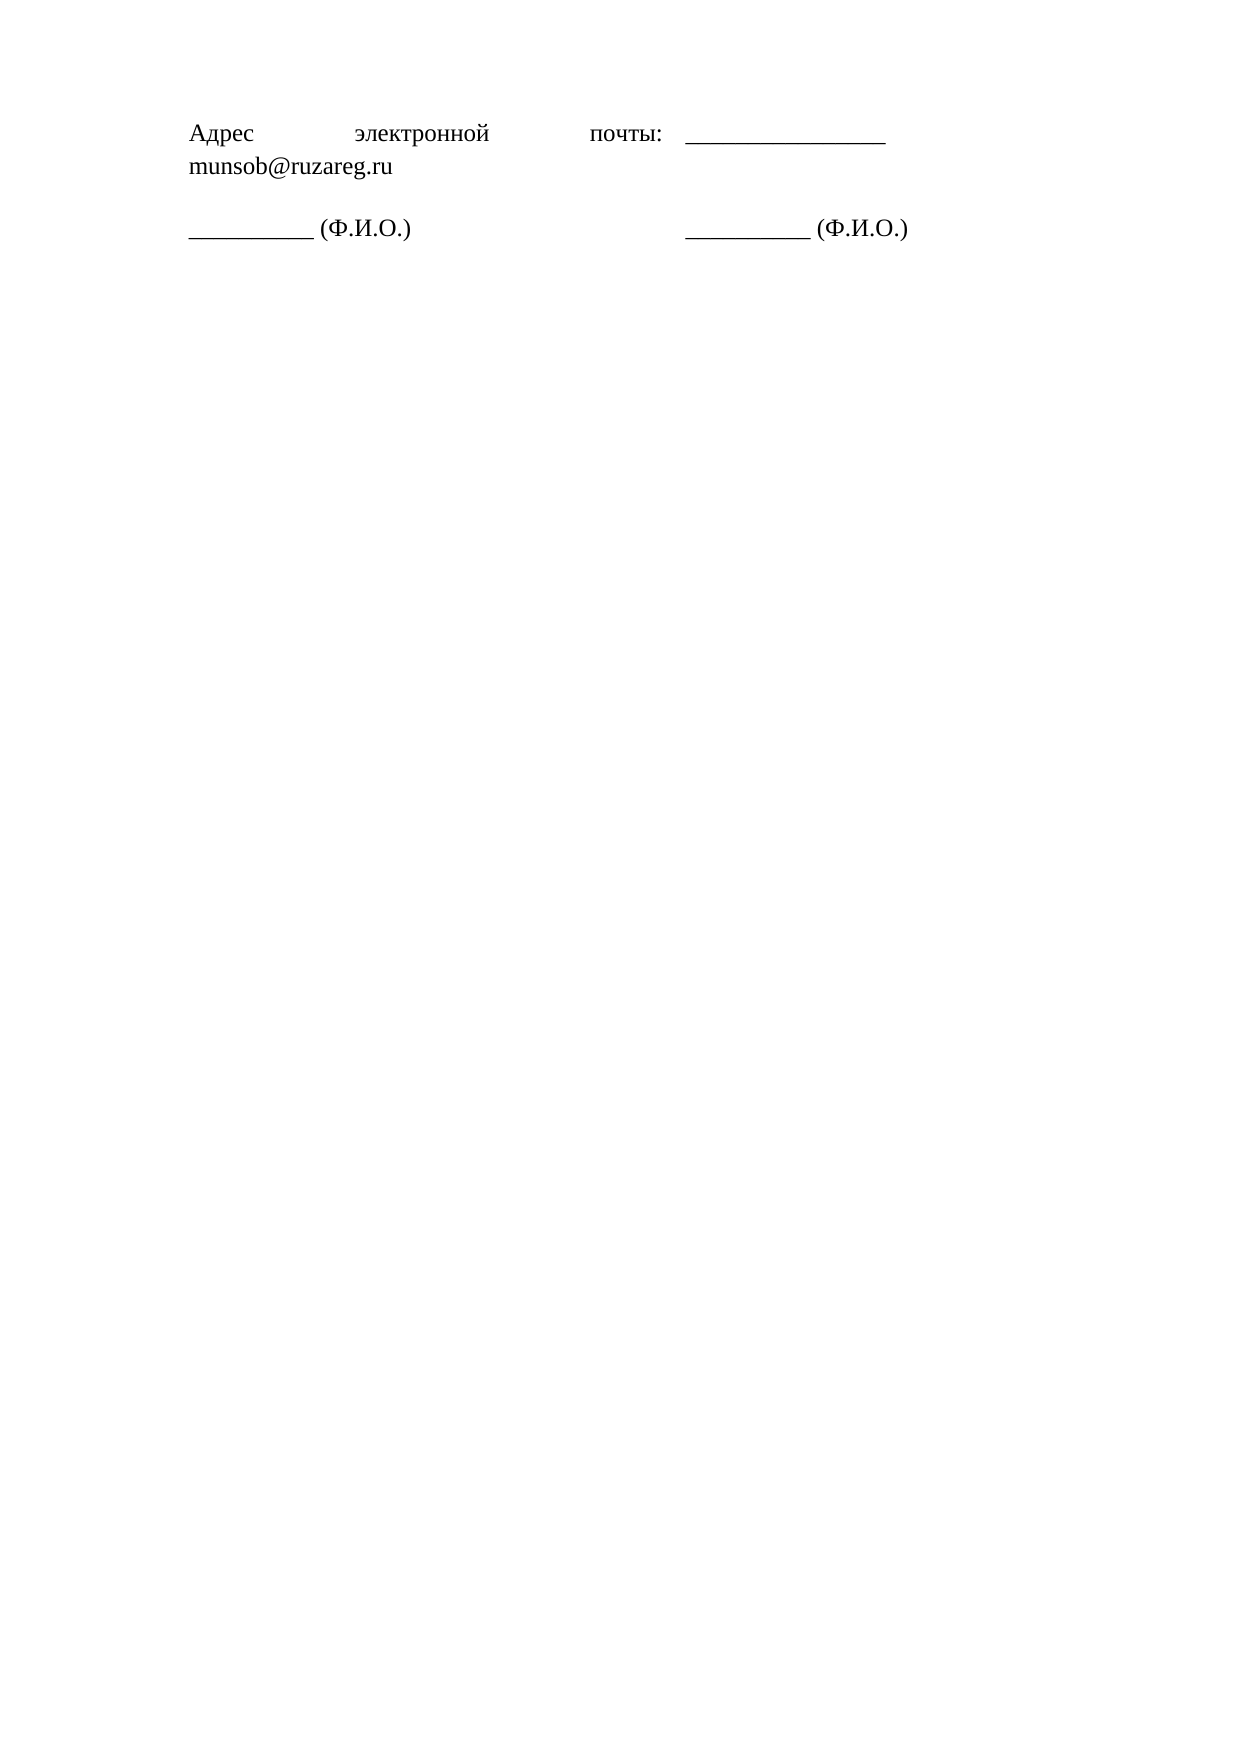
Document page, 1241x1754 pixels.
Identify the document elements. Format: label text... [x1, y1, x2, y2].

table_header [674, 118, 1171, 213]
table_cell __________ (Ф.И.О.) [674, 213, 1171, 270]
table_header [177, 118, 674, 213]
table_cell __________ (Ф.И.О.) [177, 213, 674, 270]
